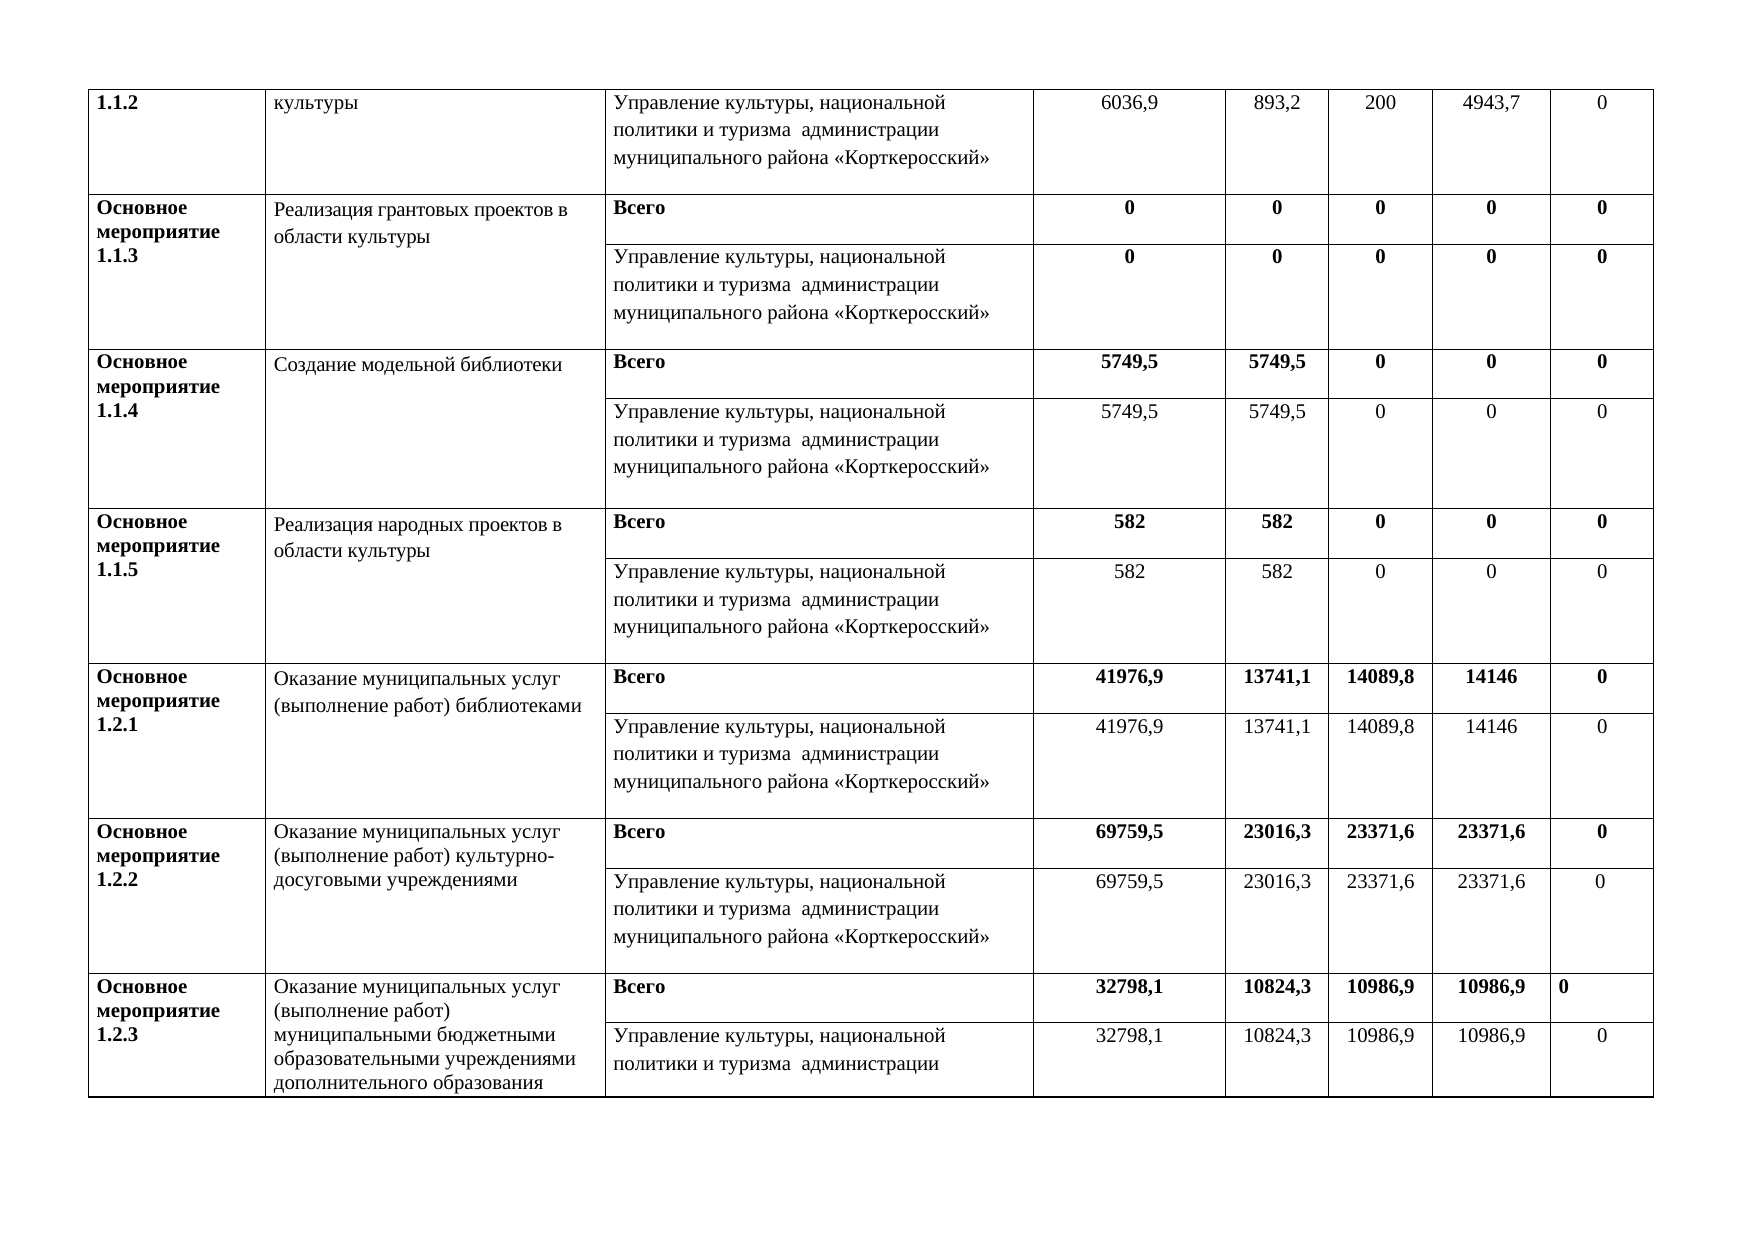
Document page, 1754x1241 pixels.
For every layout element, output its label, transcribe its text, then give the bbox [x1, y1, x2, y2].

table_cell 0 [1226, 245, 1328, 348]
table_cell 0 [1551, 819, 1653, 867]
table_cell 10824,3 [1226, 974, 1328, 1022]
table_cell 14089,8 [1329, 714, 1432, 818]
table_cell 0 [1433, 195, 1550, 243]
table_cell 0 [1551, 714, 1653, 818]
table_cell 0 [1551, 350, 1653, 398]
table_cell Всего [606, 195, 1033, 243]
table_cell 23371,6 [1433, 819, 1550, 867]
table_cell 0 [1329, 245, 1432, 348]
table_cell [606, 1023, 1033, 1096]
table_cell 0 [1226, 195, 1328, 243]
table_cell 0 [1433, 245, 1550, 348]
table_cell Оказание муниципальных услуг (выполнение работ) муниципальными бюджетными образовательными учреждениями дополнительного образования детей [266, 974, 605, 1096]
table_cell 10986,9 [1433, 1023, 1550, 1096]
table_cell 5749,5 [1226, 350, 1328, 398]
table_cell Основное мероприятие 1.1.3 [89, 195, 265, 348]
table_cell Управление культуры, национальной политики и туризма администрации муниципального района «Корткеросский» [606, 245, 1033, 348]
table_cell Всего [606, 509, 1033, 558]
table_cell 0 [1329, 195, 1432, 243]
table_cell 41976,9 [1034, 664, 1225, 713]
table_cell 5749,5 [1226, 399, 1328, 508]
table_cell 4943,7 [1433, 90, 1550, 194]
table_cell Реализация народных проектов в области культуры [266, 509, 605, 663]
table_cell 14089,8 [1329, 664, 1432, 713]
table_cell 0 [1329, 559, 1432, 663]
table_cell Оказание муниципальных услуг (выполнение работ) культурно-досуговыми учреждениями [266, 819, 605, 972]
table_cell Основное мероприятие 1.2.1 [89, 664, 265, 818]
table_cell Оказание муниципальных услуг (выполнение работ) библиотеками [266, 664, 605, 818]
table_cell 0 [1433, 399, 1550, 508]
table_cell 0 [1433, 509, 1550, 558]
table_cell 10986,9 [1329, 1023, 1432, 1096]
table_cell 893,2 [1226, 90, 1328, 194]
table_cell 14146 [1433, 664, 1550, 713]
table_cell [89, 90, 265, 194]
table_cell 5749,5 [1034, 350, 1225, 398]
table_cell 6036,9 [1034, 90, 1225, 194]
table_cell 10986,9 [1433, 974, 1550, 1022]
table_cell 0 [1034, 245, 1225, 348]
table_cell 582 [1226, 509, 1328, 558]
table_cell Управление культуры, национальной политики и туризма администрации муниципального района «Корткеросский» [606, 869, 1033, 972]
table_cell 23371,6 [1329, 869, 1432, 972]
table_cell 0 [1329, 350, 1432, 398]
table_cell 23371,6 [1433, 869, 1550, 972]
table_cell 23371,6 [1329, 819, 1432, 867]
table_cell Основное мероприятие 1.2.3 [89, 974, 265, 1096]
table_cell 23016,3 [1226, 819, 1328, 867]
table_cell 14146 [1433, 714, 1550, 818]
table_cell 23016,3 [1226, 869, 1328, 972]
table_cell 32798,1 [1034, 974, 1225, 1022]
table_cell 0 [1551, 509, 1653, 558]
table_cell 0 [1329, 509, 1432, 558]
table_cell Основное мероприятие 1.2.2 [89, 819, 265, 972]
table_cell 0 [1551, 664, 1653, 713]
table_cell 0 [1433, 559, 1550, 663]
table_cell 13741,1 [1226, 714, 1328, 818]
table_cell Всего [606, 974, 1033, 1022]
table_cell 582 [1226, 559, 1328, 663]
table_cell Управление культуры, национальной политики и туризма администрации муниципального района «Корткеросский» [606, 90, 1033, 194]
table_cell 32798,1 [1034, 1023, 1225, 1096]
table_cell 0 [1551, 869, 1653, 972]
table_cell 69759,5 [1034, 819, 1225, 867]
table_cell Всего [606, 350, 1033, 398]
table_cell Управление культуры, национальной политики и туризма администрации муниципального района «Корткеросский» [606, 559, 1033, 663]
table_cell Основное мероприятие 1.1.4 [89, 350, 265, 508]
table_cell Всего [606, 819, 1033, 867]
table_cell 0 [1551, 399, 1653, 508]
table_cell 10986,9 [1329, 974, 1432, 1022]
table_cell 10824,3 [1226, 1023, 1328, 1096]
table_cell Управление культуры, национальной политики и туризма администрации муниципального района «Корткеросский» [606, 714, 1033, 818]
table_cell 0 [1551, 559, 1653, 663]
table_cell 0 [1034, 195, 1225, 243]
table_cell 0 [1433, 350, 1550, 398]
table_cell Основное мероприятие 1.1.5 [89, 509, 265, 663]
table_cell 0 [1551, 974, 1653, 1022]
table_cell Всего [606, 664, 1033, 713]
table_cell 0 [1551, 90, 1653, 194]
table_cell 582 [1034, 559, 1225, 663]
table_cell 41976,9 [1034, 714, 1225, 818]
table_cell 5749,5 [1034, 399, 1225, 508]
table_cell 69759,5 [1034, 869, 1225, 972]
table_cell 582 [1034, 509, 1225, 558]
table_cell 200 [1329, 90, 1432, 194]
table_cell 13741,1 [1226, 664, 1328, 713]
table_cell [266, 90, 605, 194]
table_cell 0 [1551, 195, 1653, 243]
table_cell Реализация грантовых проектов в области культуры [266, 195, 605, 348]
table_cell Создание модельной библиотеки [266, 350, 605, 508]
table_cell 0 [1329, 399, 1432, 508]
table_cell 0 [1551, 245, 1653, 348]
table_cell Управление культуры, национальной политики и туризма администрации муниципального района «Корткеросский» [606, 399, 1033, 508]
table_cell 0 [1551, 1023, 1653, 1096]
